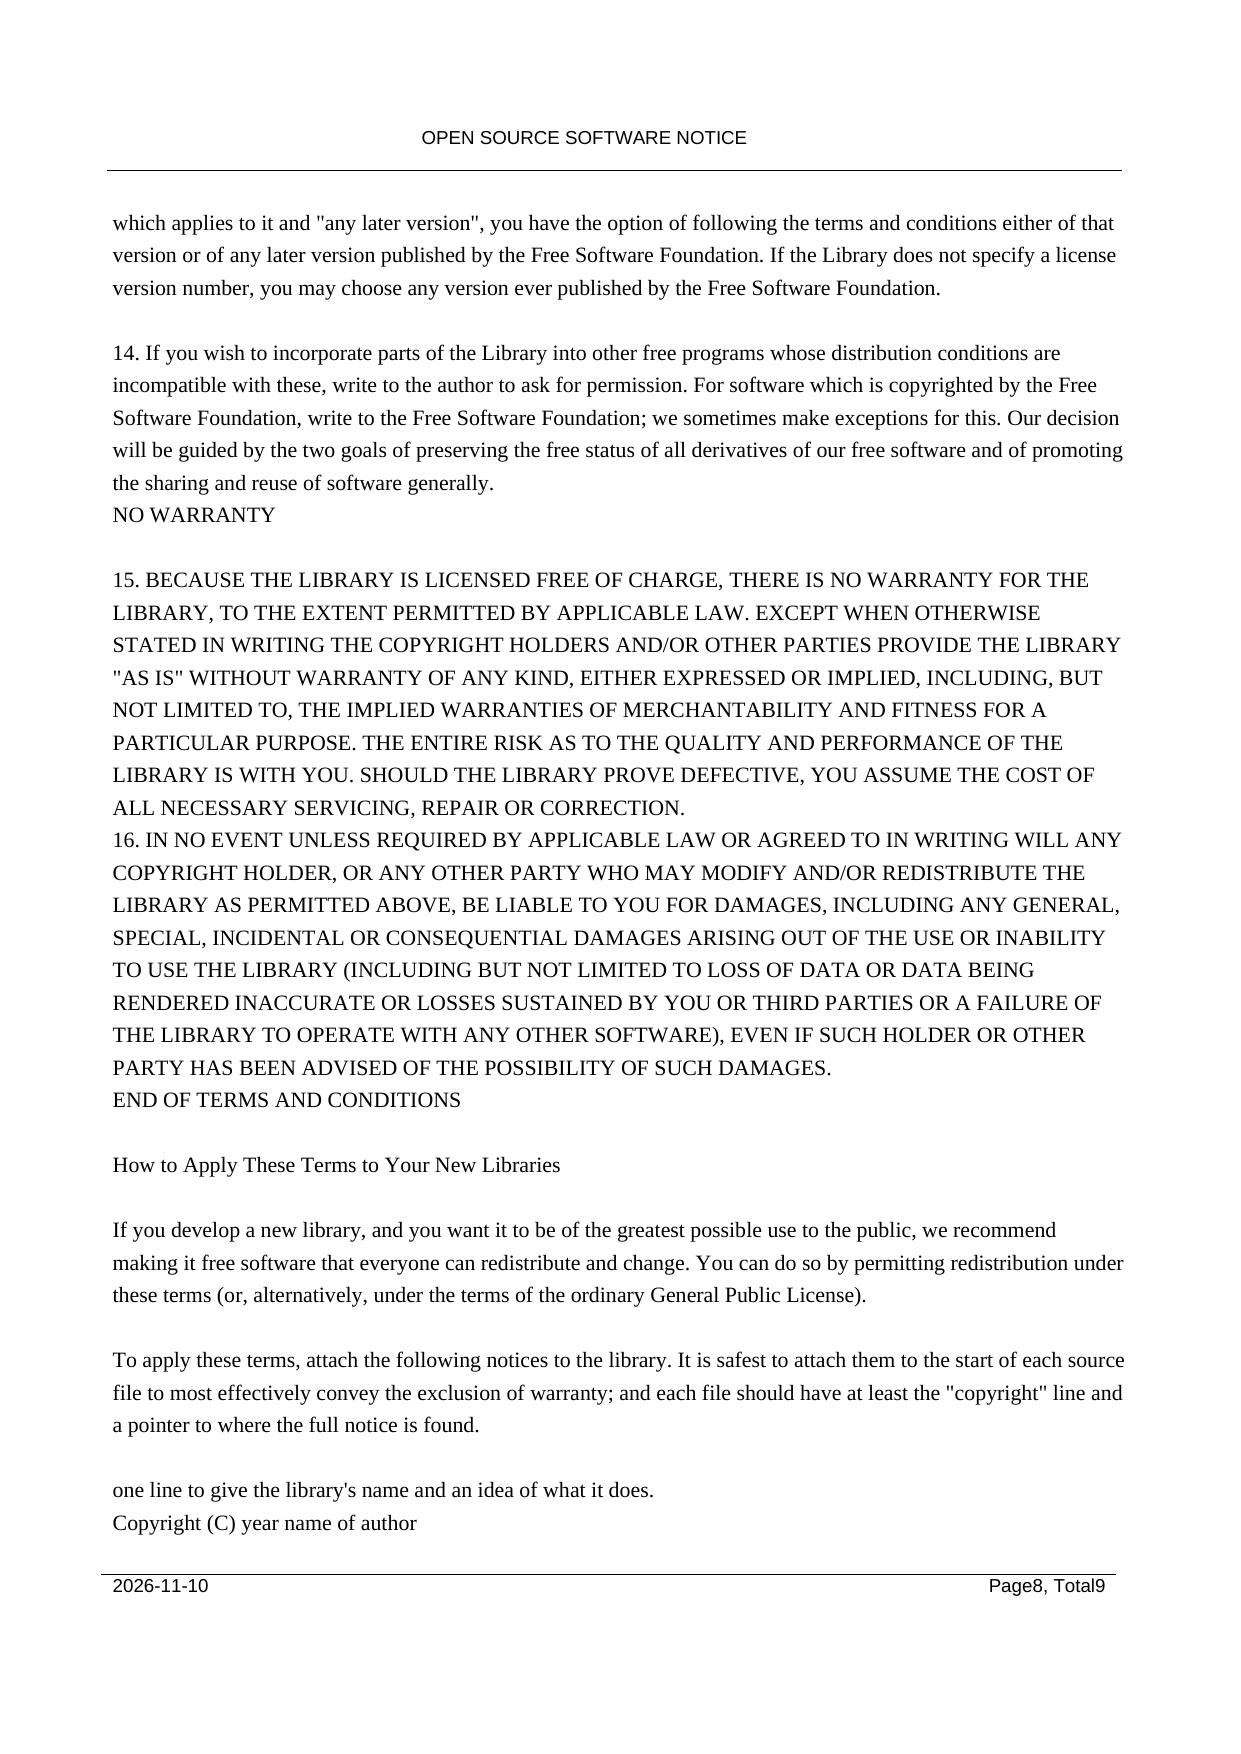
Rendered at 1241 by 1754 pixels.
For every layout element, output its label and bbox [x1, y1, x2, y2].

text [112, 206, 1128, 1539]
